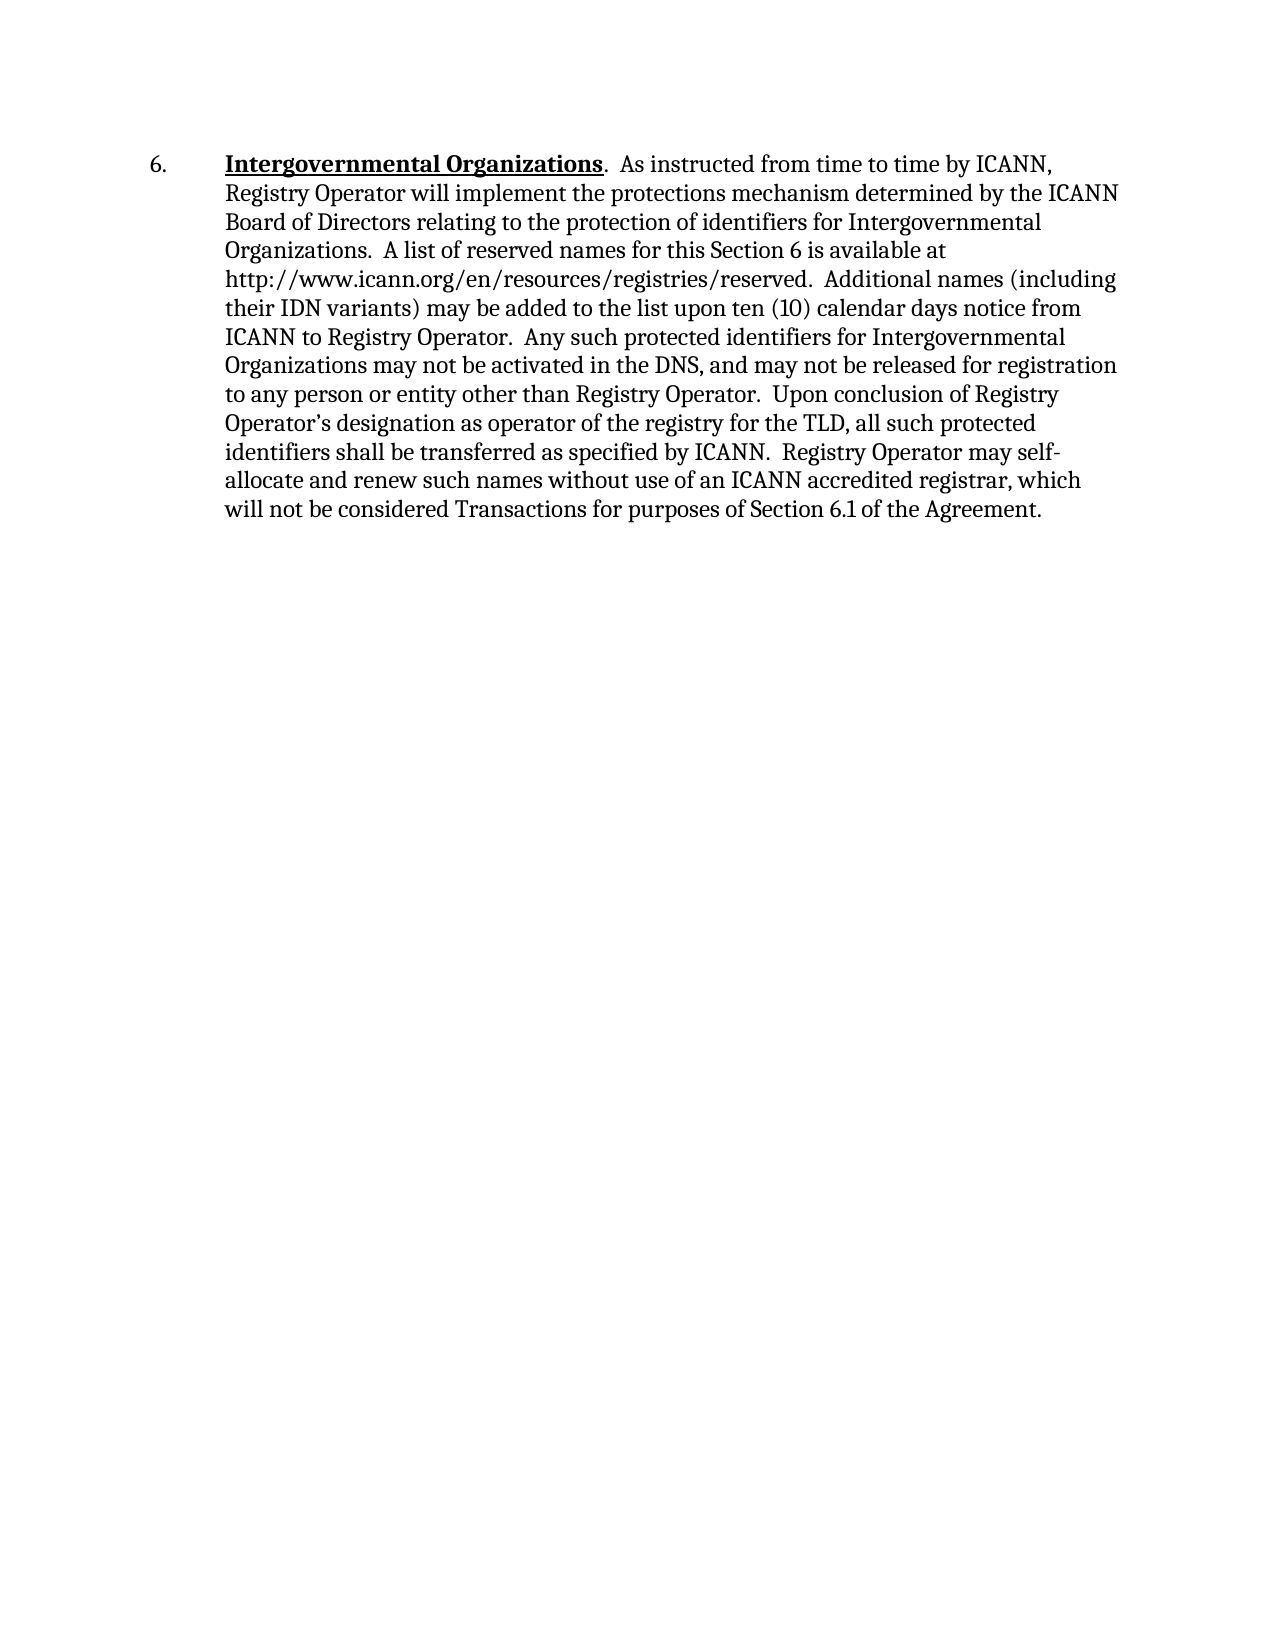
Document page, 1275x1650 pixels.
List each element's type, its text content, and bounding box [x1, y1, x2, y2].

text 6. Intergovernmental Organizations. As instructed from time to time by ICANN, Registry Operator will implement the protections mechanism determined by the ICANN Board of Directors relating to the protection of identifiers for Intergovernmental Organizations. A list of reserved names for this Section 6 is available at http://www.icann.org/en/resources/registries/reserved. Additional names (including their IDN variants) may be added to the list upon ten (10) calendar days notice from ICANN to Registry Operator. Any such protected identifiers for Intergovernmental Organizations may not be activated in the DNS, and may not be released for registration to any person or entity other than Registry Operator. Upon conclusion of Registry Operator’s designation as operator of the registry for the TLD, all such protected identifiers shall be transferred as specified by ICANN. Registry Operator may self-allocate and renew such names without use of an ICANN accredited registrar, which will not be considered Transactions for purposes of Section 6.1 of the Agreement. [150, 150, 1125, 524]
